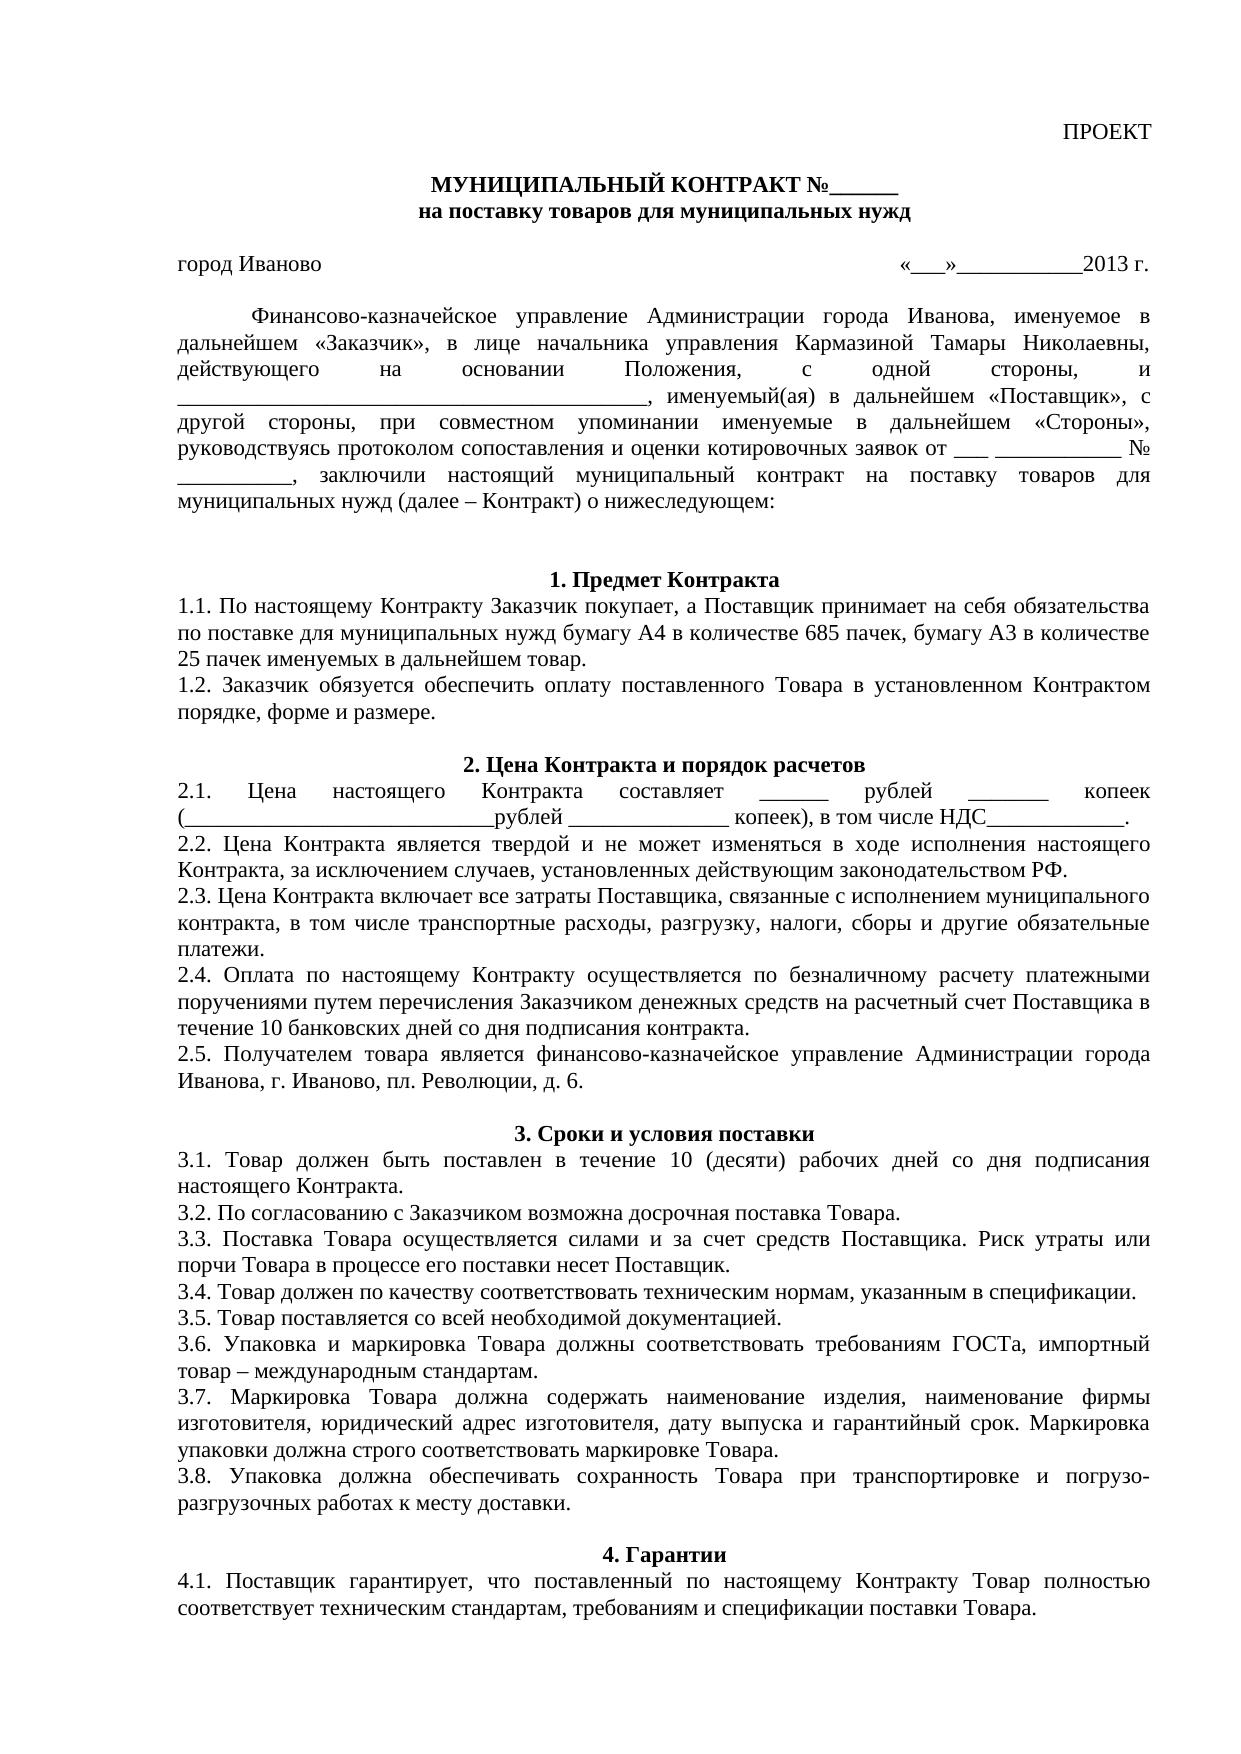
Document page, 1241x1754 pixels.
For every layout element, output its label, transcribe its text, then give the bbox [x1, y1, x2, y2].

text 3.1. Товар должен быть поставлен в течение 10 (десяти) рабочих дней со дня подписания настоящего Контракта. [177, 1146, 1152, 1199]
text 3.4. Товар должен по качеству соответствовать техническим нормам, указанным в спецификации. [177, 1278, 1152, 1304]
text 2.1. Цена настоящего Контракта составляет ______ рублей _______ копеек (___________________________рублей ______________ копеек), в том числе НДС____________. [177, 777, 1152, 830]
text 3.2. По согласованию с Заказчиком возможна досрочная поставка Товара. [177, 1199, 1152, 1225]
text 2.5. Получателем товара является финансово-казначейское управление Администрации города Иванова, г. Иваново, пл. Революции, д. 6. [177, 1041, 1152, 1093]
title на поставку товаров для муниципальных нужд [177, 197, 1152, 223]
text 2. Цена Контракта и порядок расчетов [177, 751, 1152, 777]
text Финансово-казначейское управление Администрации города Иванова, именуемое в дальнейшем «Заказчик», в лице начальника управления Кармазиной Тамары Николаевны, действующего на основании Положения, с одной стороны, и _________________________________________, именуемый(ая) в дальнейшем «Поставщик», с другой стороны, при совместном упоминании именуемые в дальнейшем «Стороны», руководствуясь протоколом сопоставления и оценки котировочных заявок от ___ ___________ № __________, заключили настоящий муниципальный контракт на поставку товаров для муниципальных нужд (далее – Контракт) о нижеследующем: [177, 303, 1152, 513]
text 3.7. Маркировка Товара должна содержать наименование изделия, наименование фирмы изготовителя, юридический адрес изготовителя, дату выпуска и гарантийный срок. Маркировка упаковки должна строго соответствовать маркировке Товара. [177, 1383, 1152, 1462]
text 2.3. Цена Контракта включает все затраты Поставщика, связанные с исполнением муниципального контракта, в том числе транспортные расходы, разгрузку, налоги, сборы и другие обязательные платежи. [177, 882, 1152, 961]
text 1.2. Заказчик обязуется обеспечить оплату поставленного Товара в установленном Контрактом порядке, форме и размере. [177, 672, 1152, 724]
text 2.4. Оплата по настоящему Контракту осуществляется по безналичному расчету платежными поручениями путем перечисления Заказчиком денежных средств на расчетный счет Поставщика в течение 10 банковских дней со дня подписания контракта. [177, 961, 1152, 1041]
text 3. Сроки и условия поставки [177, 1119, 1152, 1146]
text 3.6. Упаковка и маркировка Товара должны соответствовать требованиям ГОСТа, импортный товар – международным стандартам. [177, 1330, 1152, 1383]
text 1. Предмет Контракта [177, 566, 1152, 592]
text ПРОЕКТ [177, 118, 1152, 144]
text город Иваново «___»___________2013 г. [177, 250, 1152, 276]
text 4.1. Поставщик гарантирует, что поставленный по настоящему Контракту Товар полностью соответствует техническим стандартам, требованиям и спецификации поставки Товара. [177, 1568, 1152, 1620]
text 3.8. Упаковка должна обеспечивать сохранность Товара при транспортировке и погрузо-разгрузочных работах к месту доставки. [177, 1462, 1152, 1515]
text 3.3. Поставка Товара осуществляется силами и за счет средств Поставщика. Риск утраты или порчи Товара в процессе его поставки несет Поставщик. [177, 1225, 1152, 1278]
title МУНИЦИПАЛЬНЫЙ КОНТРАКТ №______ [177, 171, 1152, 197]
text 3.5. Товар поставляется со всей необходимой документацией. [177, 1304, 1152, 1330]
text 1.1. По настоящему Контракту Заказчик покупает, а Поставщик принимает на себя обязательства по поставке для муниципальных нужд бумагу А4 в количестве 685 пачек, бумагу А3 в количестве 25 пачек именуемых в дальнейшем товар. [177, 592, 1152, 672]
text 4. Гарантии [177, 1541, 1152, 1568]
text 2.2. Цена Контракта является твердой и не может изменяться в ходе исполнения настоящего Контракта, за исключением случаев, установленных действующим законодательством РФ. [177, 830, 1152, 882]
